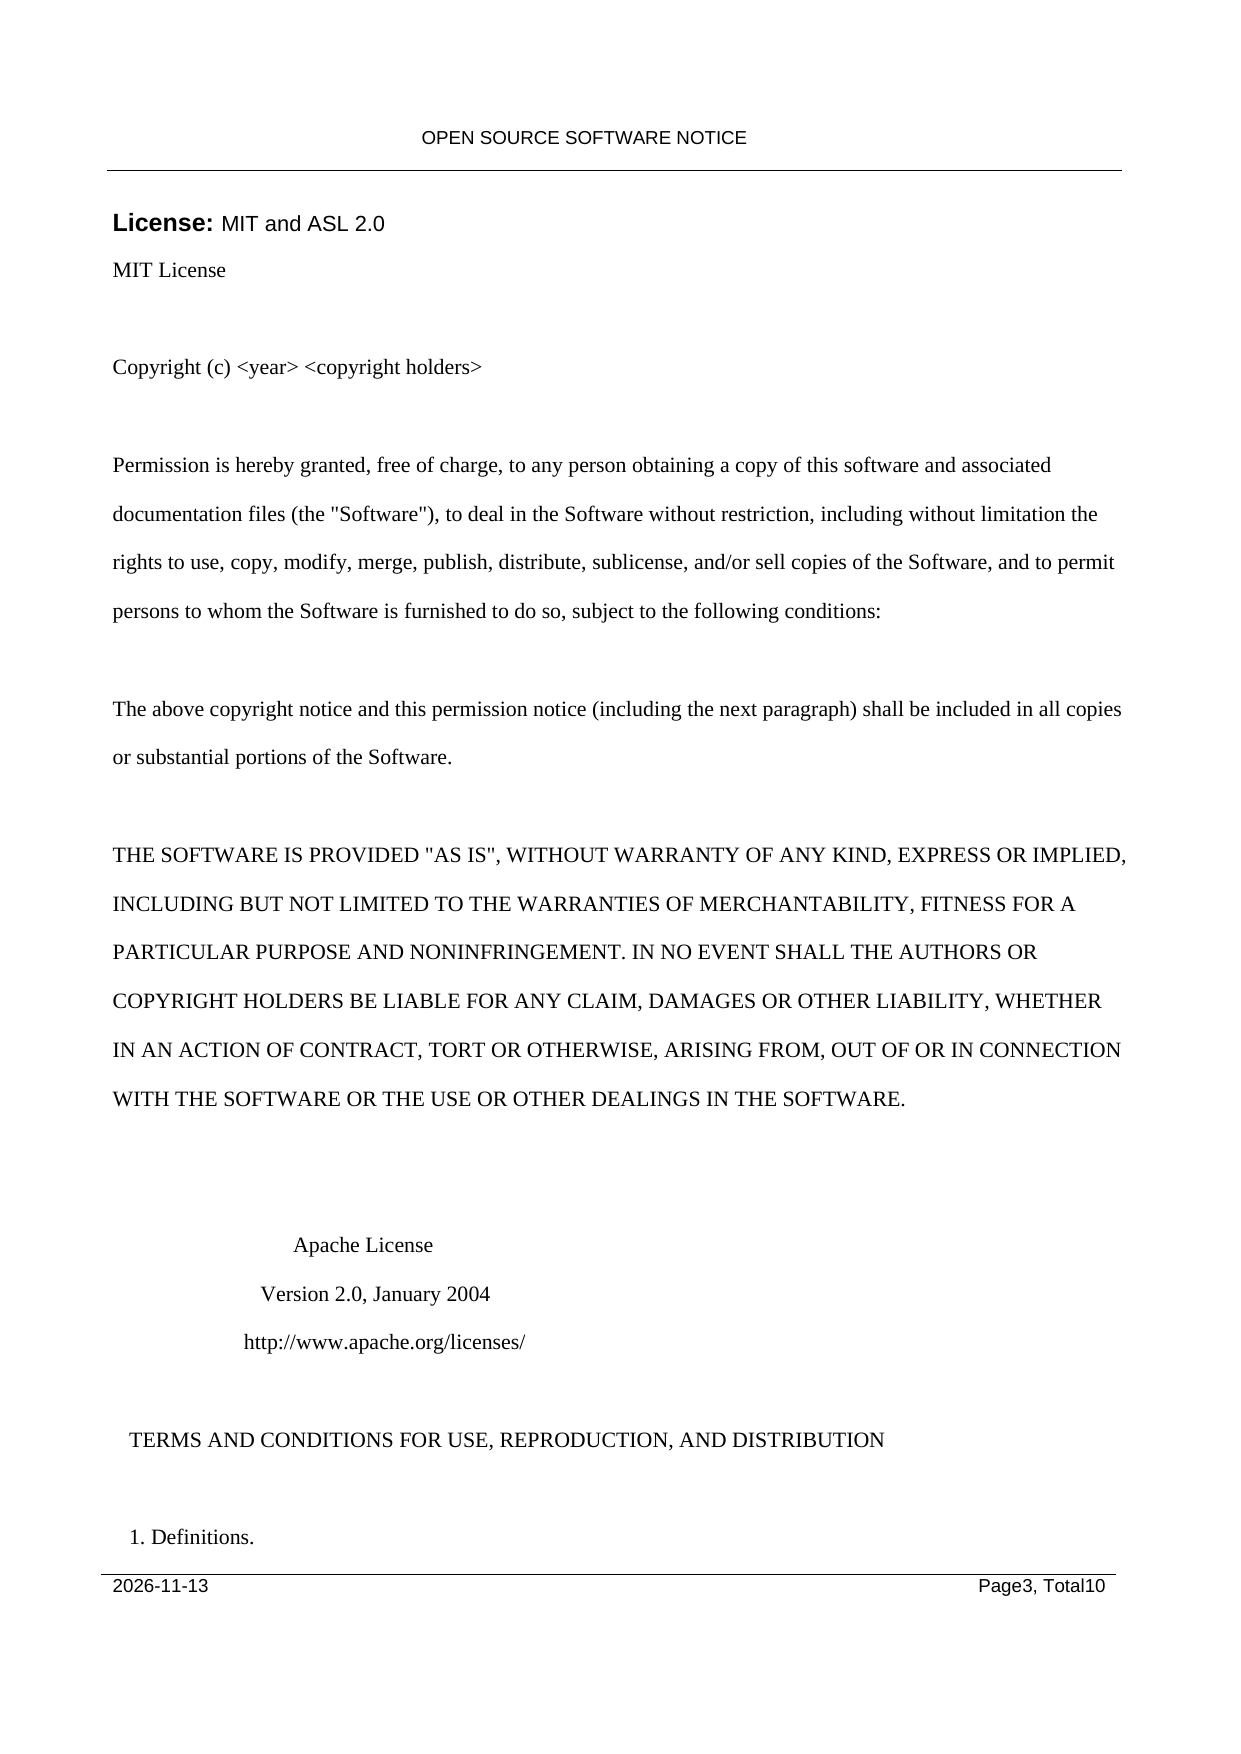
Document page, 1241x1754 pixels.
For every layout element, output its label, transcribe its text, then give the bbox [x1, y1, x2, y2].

text License: MIT and ASL 2.0 [112, 206, 1128, 239]
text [112, 253, 1128, 1553]
